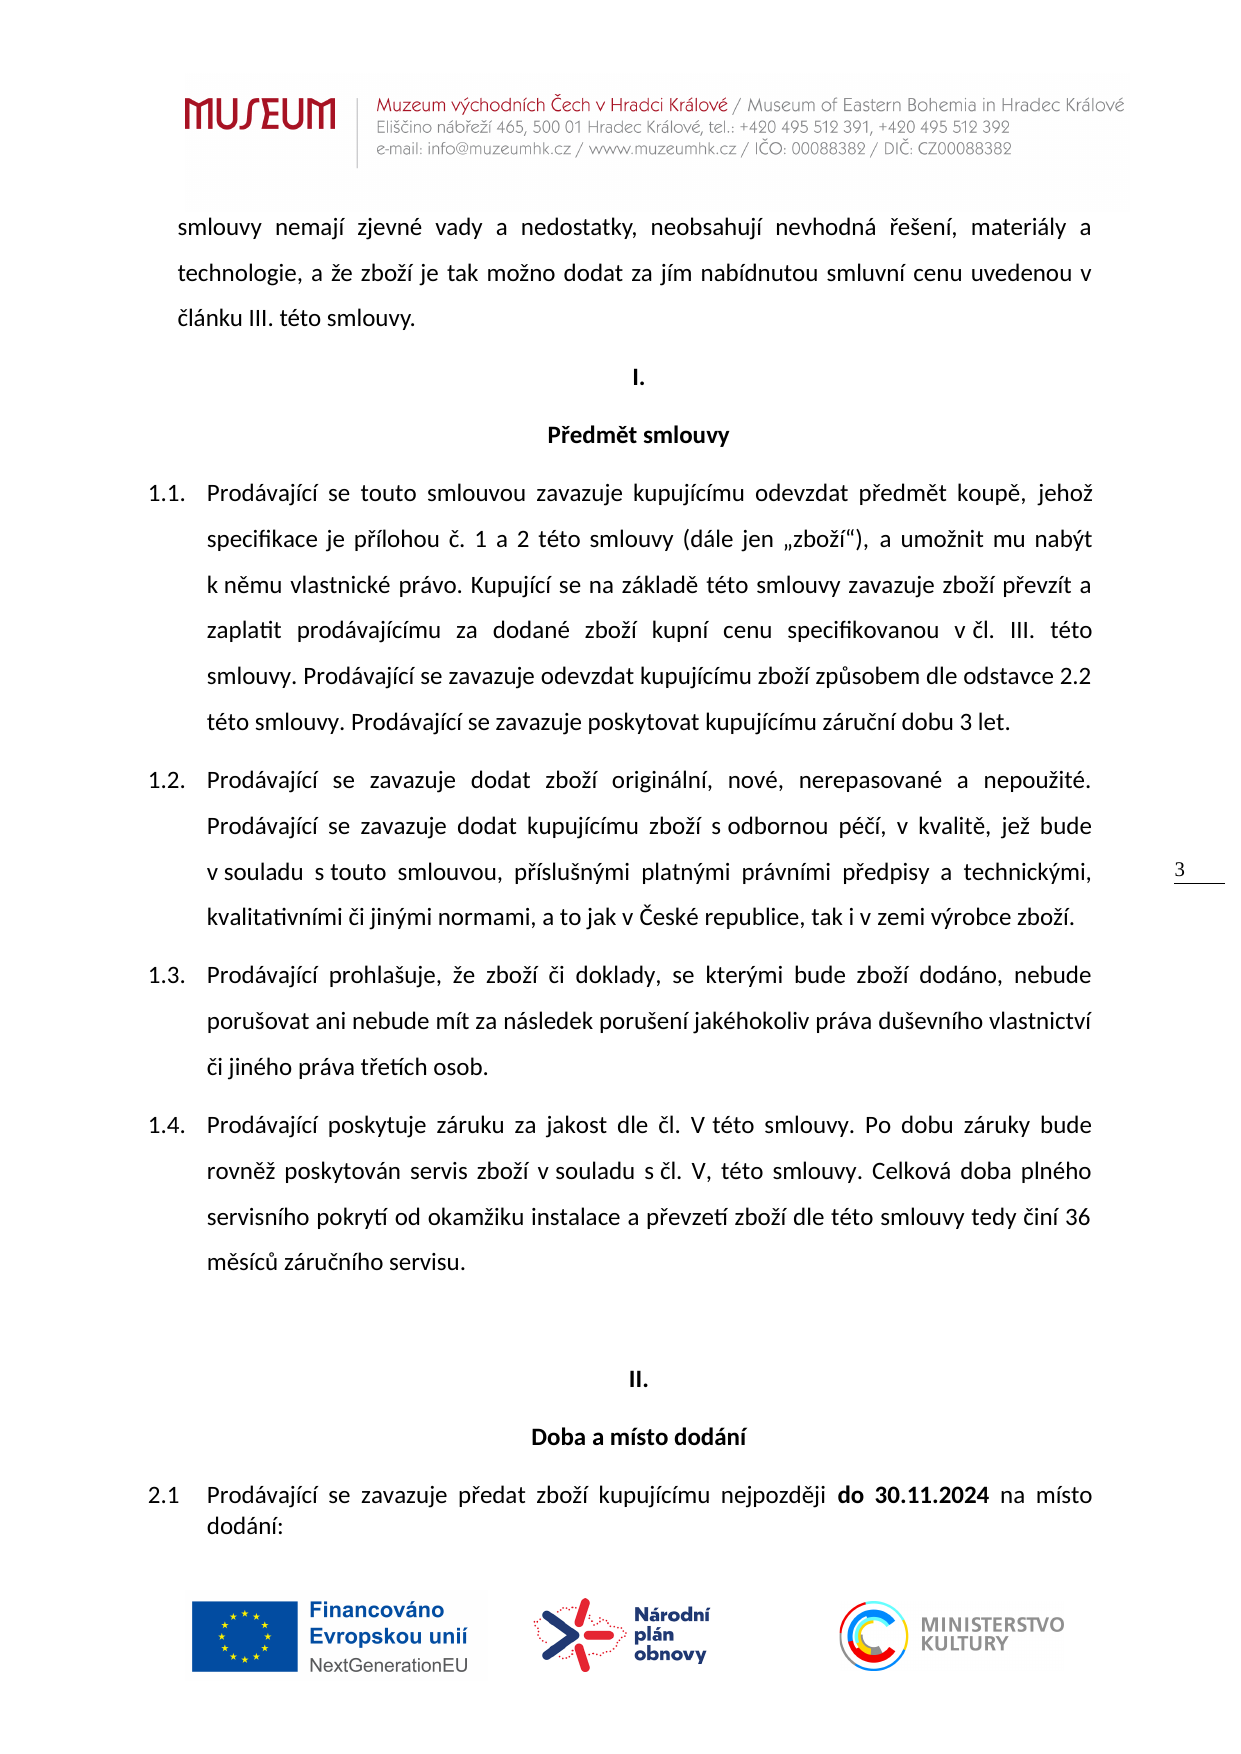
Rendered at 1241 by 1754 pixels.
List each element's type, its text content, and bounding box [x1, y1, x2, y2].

picture [839, 1601, 1064, 1671]
picture [184, 73, 1130, 212]
picture [533, 1598, 711, 1672]
text I. [185, 361, 1093, 391]
list Prodávající se touto smlouvou zavazuje kupujícímu odevzdat předmět koupě, jehož specifikace je přílohou č. 1 a 2 této smlouvy (dále jen „zboží“), a umožnit mu nabýt k němu vlastnické právo. Kupující se na základě této smlouvy zavazuje zboží převzít a zaplatit prodávajícímu za dodané zboží kupní cenu specifikovanou v čl. III. této smlouvy. Prodávající se zavazuje odevzdat kupujícímu zboží způsobem dle odstavce 2.2 této smlouvy. Prodávající se zavazuje poskytovat kupujícímu záruční dobu 3 let. [148, 477, 1093, 736]
picture [184, 1590, 488, 1681]
subtitle Doba a místo dodání [185, 1421, 1093, 1452]
list Prodávající poskytuje záruku za jakost dle čl. V této smlouvy. Po dobu záruky bude rovněž poskytován servis zboží v souladu s čl. V, této smlouvy. Celková doba plného servisního pokrytí od okamžiku instalace a převzetí zboží dle této smlouvy tedy činí 36 měsíců záručního servisu. [148, 1109, 1093, 1277]
list Prodávající prohlašuje, že zboží či doklady, se kterými bude zboží dodáno, nebude porušovat ani nebude mít za následek porušení jakéhokoliv práva duševního vlastnictví či jiného práva třetích osob. [148, 959, 1093, 1082]
list Prodávající se zavazuje předat zboží kupujícímu nejpozději do 30.11.2024 na místo dodání: [148, 1479, 1093, 1540]
list Prodávající se zavazuje dodat zboží originální, nové, nerepasované a nepoužité. Prodávající se zavazuje dodat kupujícímu zboží s odbornou péčí, v kvalitě, jež bude v souladu s touto smlouvou, příslušnými platnými právními předpisy a technickými, kvalitativními či jinými normami, a to jak v České republice, tak i v zemi výrobce zboží. [148, 764, 1093, 932]
text II. [185, 1363, 1093, 1393]
subtitle Předmět smlouvy [185, 419, 1093, 449]
